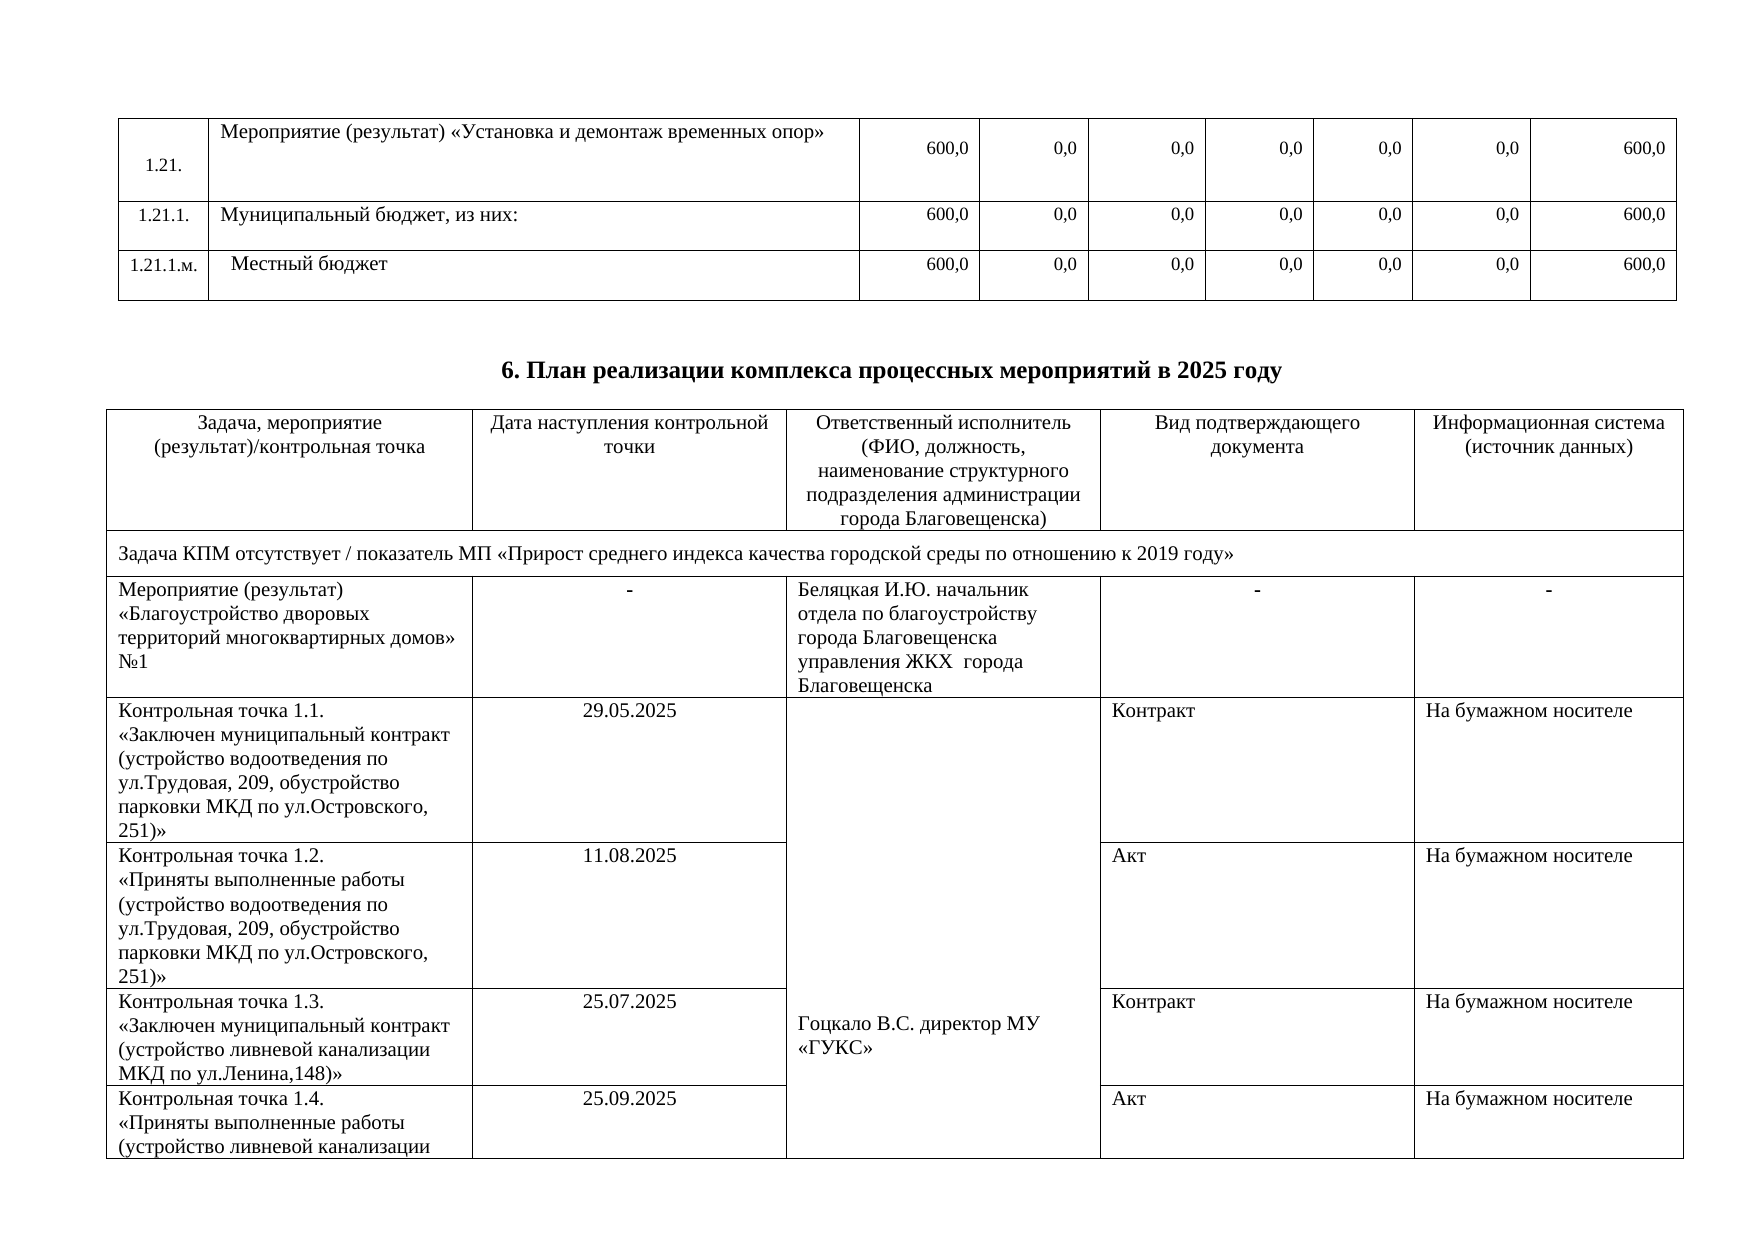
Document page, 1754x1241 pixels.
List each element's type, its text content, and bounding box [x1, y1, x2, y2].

table_cell 0,0 [1206, 202, 1313, 250]
table_cell 0,0 [1089, 119, 1205, 201]
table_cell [107, 1086, 472, 1158]
table_cell Контракт [1101, 698, 1414, 842]
table_cell Мероприятие (результат) «Благоустройство дворовых территорий многоквартирных домов» №1 [107, 577, 472, 697]
table_cell 0,0 [1089, 251, 1205, 300]
table_cell 25.09.2025 [473, 1086, 786, 1158]
table_cell 0,0 [1206, 119, 1313, 201]
table_cell 1.21.1. [119, 202, 208, 250]
table_cell 11.08.2025 [473, 843, 786, 988]
table_cell Акт [1101, 1086, 1414, 1158]
table_cell 0,0 [1314, 202, 1412, 250]
table_cell На бумажном носителе [1415, 843, 1683, 988]
table_cell 600,0 [1531, 202, 1676, 250]
table_cell - [1101, 577, 1414, 697]
text 6. План реализации комплекса процессных мероприятий в 2025 году [118, 355, 1665, 384]
table_cell 600,0 [860, 119, 979, 201]
table_cell 29.05.2025 [473, 698, 786, 842]
table_header Задача, мероприятие (результат)/контрольная точка [107, 410, 472, 530]
table_cell 600,0 [860, 251, 979, 300]
table_cell 600,0 [860, 202, 979, 250]
table_cell 0,0 [1089, 202, 1205, 250]
table_cell 600,0 [1531, 119, 1676, 201]
table_cell 25.07.2025 [473, 989, 786, 1085]
table_cell 0,0 [1314, 251, 1412, 300]
table_cell Мероприятие (результат) «Установка и демонтаж временных опор» [209, 119, 859, 201]
table_cell 0,0 [1413, 119, 1530, 201]
table_cell 0,0 [980, 202, 1088, 250]
table_cell Задача КПМ отсутствует / показатель МП «Прирост среднего индекса качества городской среды по отношению к 2019 году» [107, 531, 1683, 576]
table_cell 1.21.1.м. [119, 251, 208, 300]
table_cell Гоцкало В.С. директор МУ «ГУКС» [787, 698, 1100, 1158]
table_cell На бумажном носителе [1415, 989, 1683, 1085]
table_cell Акт [1101, 843, 1414, 988]
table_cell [1415, 1086, 1683, 1158]
table_cell Контрольная точка 1.2. «Приняты выполненные работы (устройство водоотведения по ул.Трудовая, 209, обустройство парковки МКД по ул.Островского, 251)» [107, 843, 472, 988]
table_cell Контракт [1101, 989, 1414, 1085]
table_cell 0,0 [1413, 251, 1530, 300]
table_cell Муниципальный бюджет, из них: [209, 202, 859, 250]
table_cell 0,0 [1314, 119, 1412, 201]
table_cell 600,0 [1531, 251, 1676, 300]
table_cell - [1415, 577, 1683, 697]
table_cell 0,0 [980, 251, 1088, 300]
table_header Ответственный исполнитель (ФИО, должность, наименование структурного подразделения администрации города Благовещенска) [787, 410, 1100, 530]
table_cell Контрольная точка 1.1. «Заключен муниципальный контракт (устройство водоотведения по ул.Трудовая, 209, обустройство парковки МКД по ул.Островского, 251)» [107, 698, 472, 842]
table_cell Контрольная точка 1.3. «Заключен муниципальный контракт (устройство ливневой канализации МКД по ул.Ленина,148)» [107, 989, 472, 1085]
table_header Вид подтверждающего документа [1101, 410, 1414, 530]
table_cell 0,0 [980, 119, 1088, 201]
table_cell Беляцкая И.Ю. начальник отдела по благоустройству города Благовещенска управления ЖКХ города Благовещенска [787, 577, 1100, 697]
table_cell 0,0 [1413, 202, 1530, 250]
table_cell - [473, 577, 786, 697]
table_cell На бумажном носителе [1415, 698, 1683, 842]
table_cell 1.21. [119, 119, 208, 201]
table_header Дата наступления контрольной точки [473, 410, 786, 530]
table_header Информационная система (источник данных) [1415, 410, 1683, 530]
table_cell 0,0 [1206, 251, 1313, 300]
table_cell Местный бюджет [209, 251, 859, 300]
